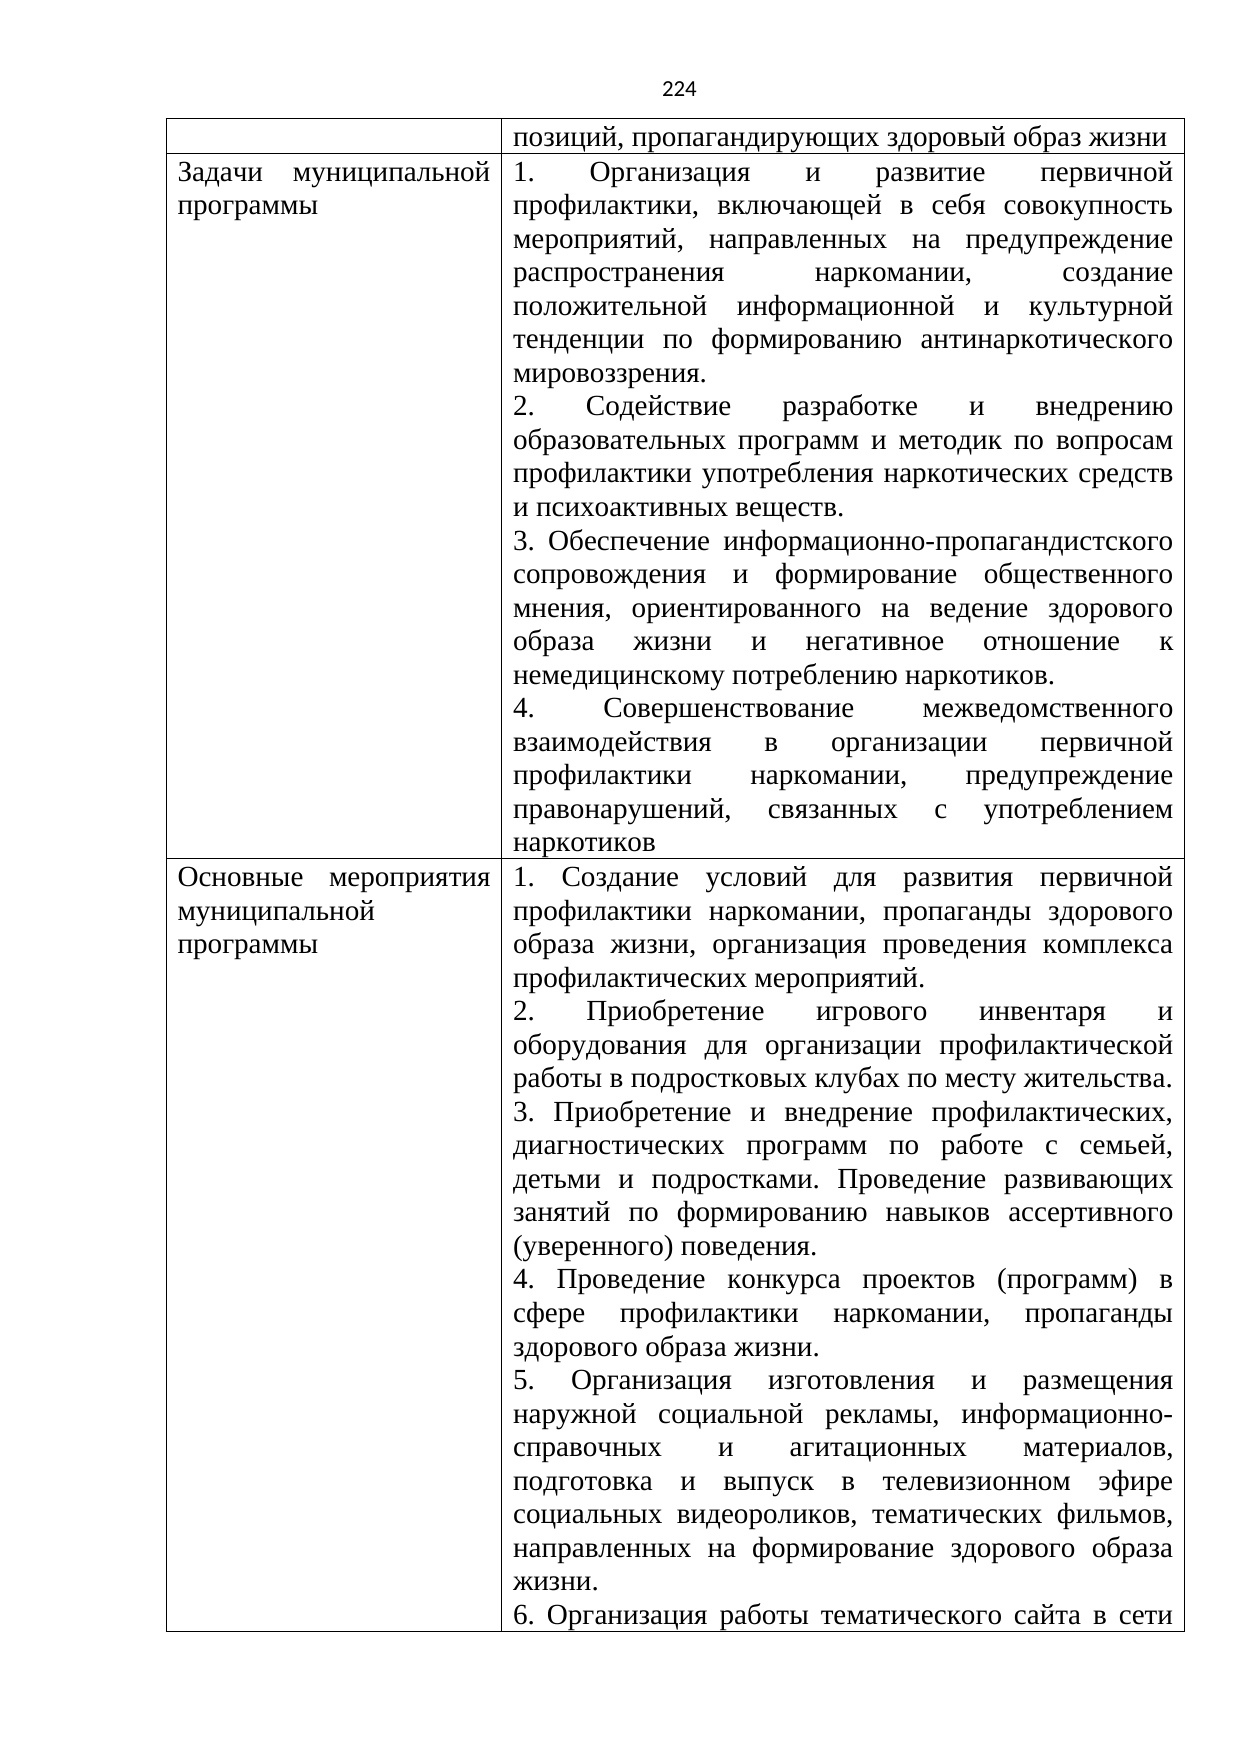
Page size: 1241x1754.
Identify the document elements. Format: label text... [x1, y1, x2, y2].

table_cell 1. Организация и развитие первичной профилактики, включающей в себя совокупность мероприятий, направленных на предупреждение распространения наркомании, создание положительной информационной и культурной тенденции по формированию антинаркотического мировоззрения. 2. Содействие разработке и внедрению образовательных программ и методик по вопросам профилактики употребления наркотических средств и психоактивных веществ. 3. Обеспечение информационно-пропагандистского сопровождения и формирование общественного мнения, ориентированного на ведение здорового образа жизни и негативное отношение к немедицинскому потреблению наркотиков. 4. Совершенствование межведомственного взаимодействия в организации первичной профилактики наркомании, предупреждение правонарушений, связанных с употреблением наркотиков [502, 154, 1184, 858]
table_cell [167, 859, 501, 1631]
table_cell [167, 119, 501, 153]
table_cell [502, 119, 1184, 153]
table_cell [502, 859, 1184, 1631]
table_cell Задачи муниципальной программы [167, 154, 501, 858]
